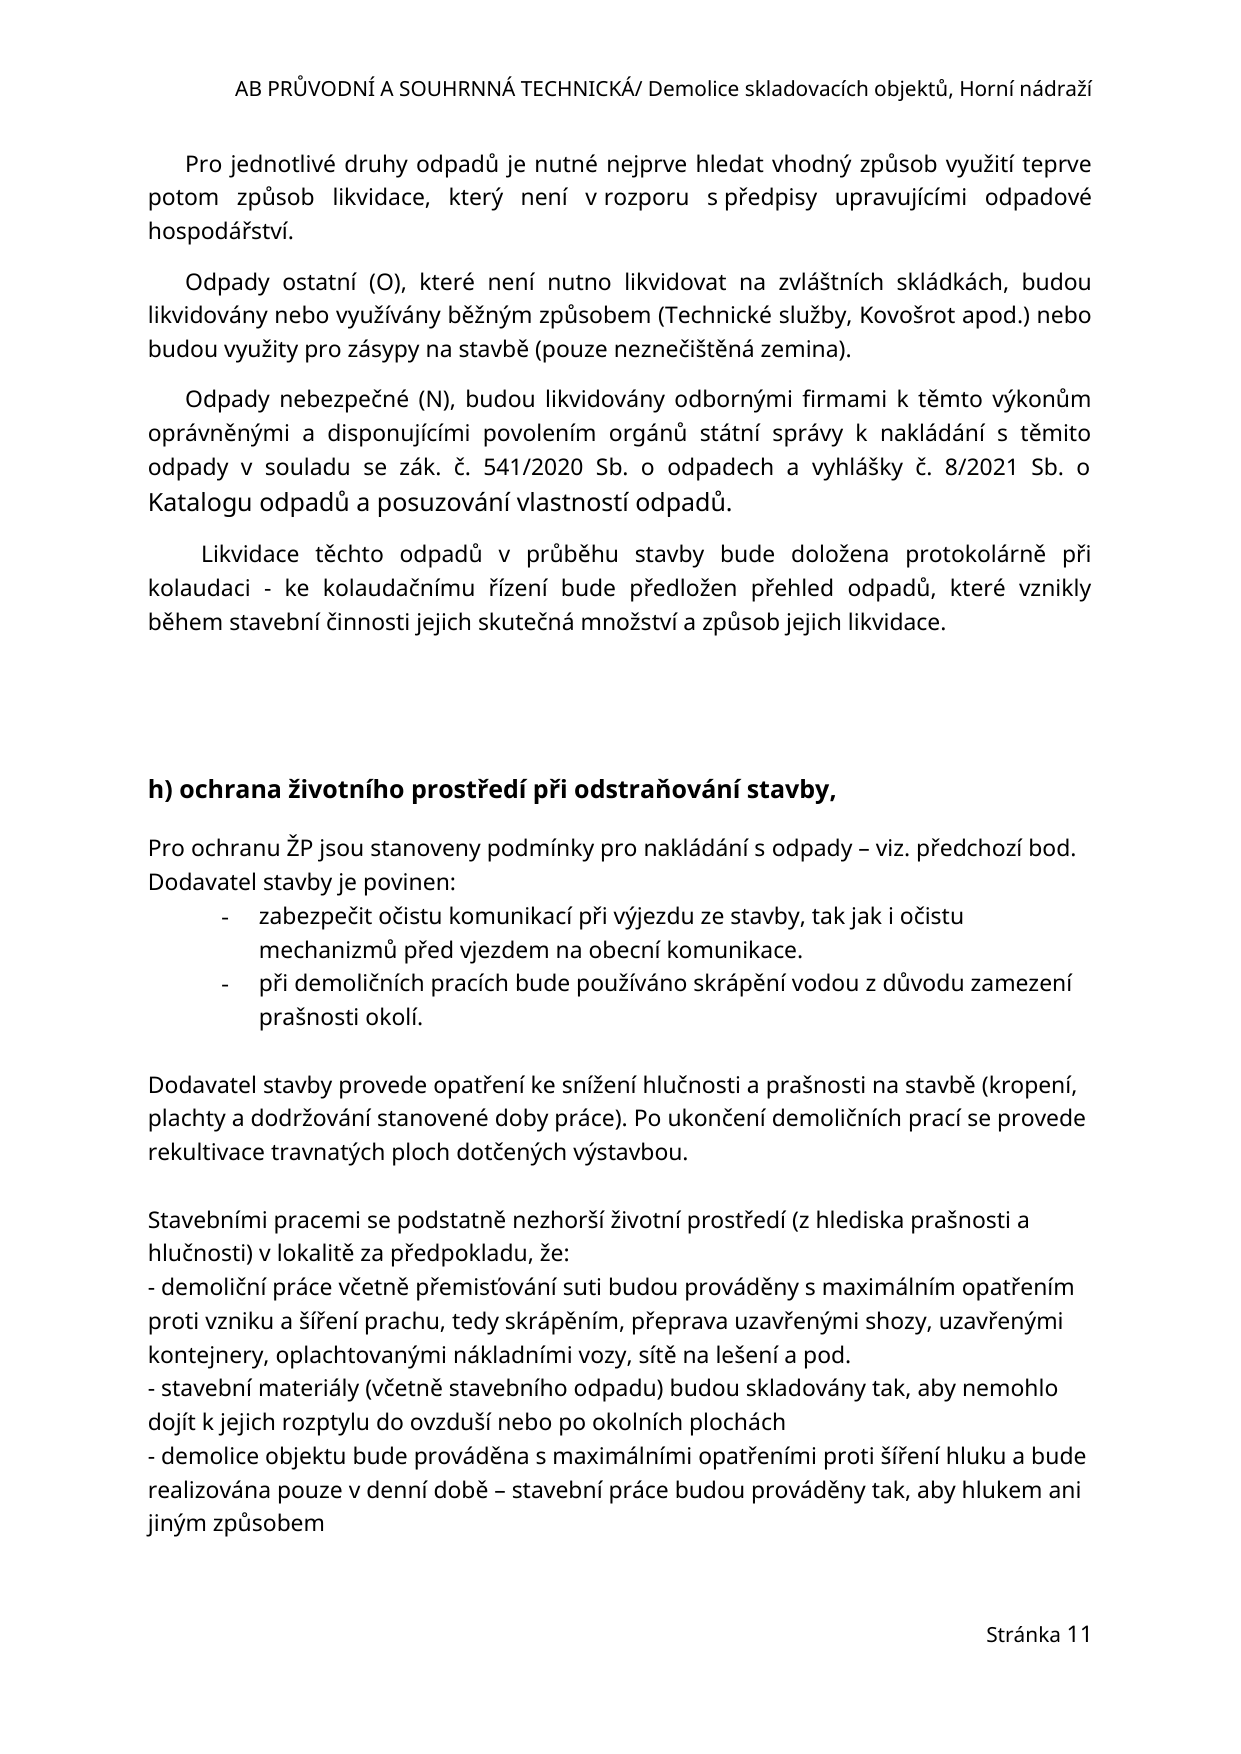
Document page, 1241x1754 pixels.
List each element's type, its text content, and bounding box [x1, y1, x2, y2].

text - stavební materiály (včetně stavebního odpadu) budou skladovány tak, aby nemohlo dojít k jejich rozptylu do ovzduší nebo po okolních plochách [148, 1372, 1093, 1437]
text Dodavatel stavby provede opatření ke snížení hlučnosti a prašnosti na stavbě (kropení, plachty a dodržování stanovené doby práce). Po ukončení demoličních prací se provede rekultivace travnatých ploch dotčených výstavbou. [148, 1069, 1093, 1167]
text Stavebními pracemi se podstatně nezhorší životní prostředí (z hlediska prašnosti a hlučnosti) v lokalitě za předpokladu, že: [148, 1204, 1093, 1269]
text - demoliční práce včetně přemisťování suti budou prováděny s maximálním opatřením proti vzniku a šíření prachu, tedy skrápěním, přeprava uzavřenými shozy, uzavřenými kontejnery, oplachtovanými nákladními vozy, sítě na lešení a pod. [148, 1271, 1093, 1370]
text - demolice objektu bude prováděna s maximálními opatřeními proti šíření hluku a bude realizována pouze v denní době – stavební práce budou prováděny tak, aby hlukem ani jiným způsobem [148, 1440, 1093, 1539]
list při demoličních pracích bude používáno skrápění vodou z důvodu zamezení prašnosti okolí. [221, 967, 1093, 1032]
text Likvidace těchto odpadů v průběhu stavby bude doložena protokolárně při kolaudaci - ke kolaudačnímu řízení bude předložen přehled odpadů, které vznikly během stavební činnosti jejich skutečná množství a způsob jejich likvidace. [148, 538, 1093, 637]
text Odpady ostatní (O), které není nutno likvidovat na zvláštních skládkách, budou likvidovány nebo využívány běžným způsobem (Technické služby, Kovošrot apod.) nebo budou využity pro zásypy na stavbě (pouze neznečištěná zemina). [148, 266, 1093, 364]
list zabezpečit očistu komunikací při výjezdu ze stavby, tak jak i očistu mechanizmů před vjezdem na obecní komunikace. [221, 900, 1093, 965]
text Odpady nebezpečné (N), budou likvidovány odbornými firmami k těmto výkonům oprávněnými a disponujícími povolením orgánů státní správy k nakládání s těmito odpady v souladu se zák. č. 541/2020 Sb. o odpadech a vyhlášky č. 8/2021 Sb. o Katalogu odpadů a posuzování vlastností odpadů. [148, 383, 1093, 519]
text h) ochrana životního prostředí při odstraňování stavby, [148, 771, 1093, 805]
text Pro jednotlivé druhy odpadů je nutné nejprve hledat vhodný způsob využití teprve potom způsob likvidace, který není v rozporu s předpisy upravujícími odpadové hospodářství. [148, 148, 1093, 246]
text Pro ochranu ŽP jsou stanoveny podmínky pro nakládání s odpady – viz. předchozí bod. [148, 832, 1093, 864]
text Dodavatel stavby je povinen: [148, 866, 1093, 897]
